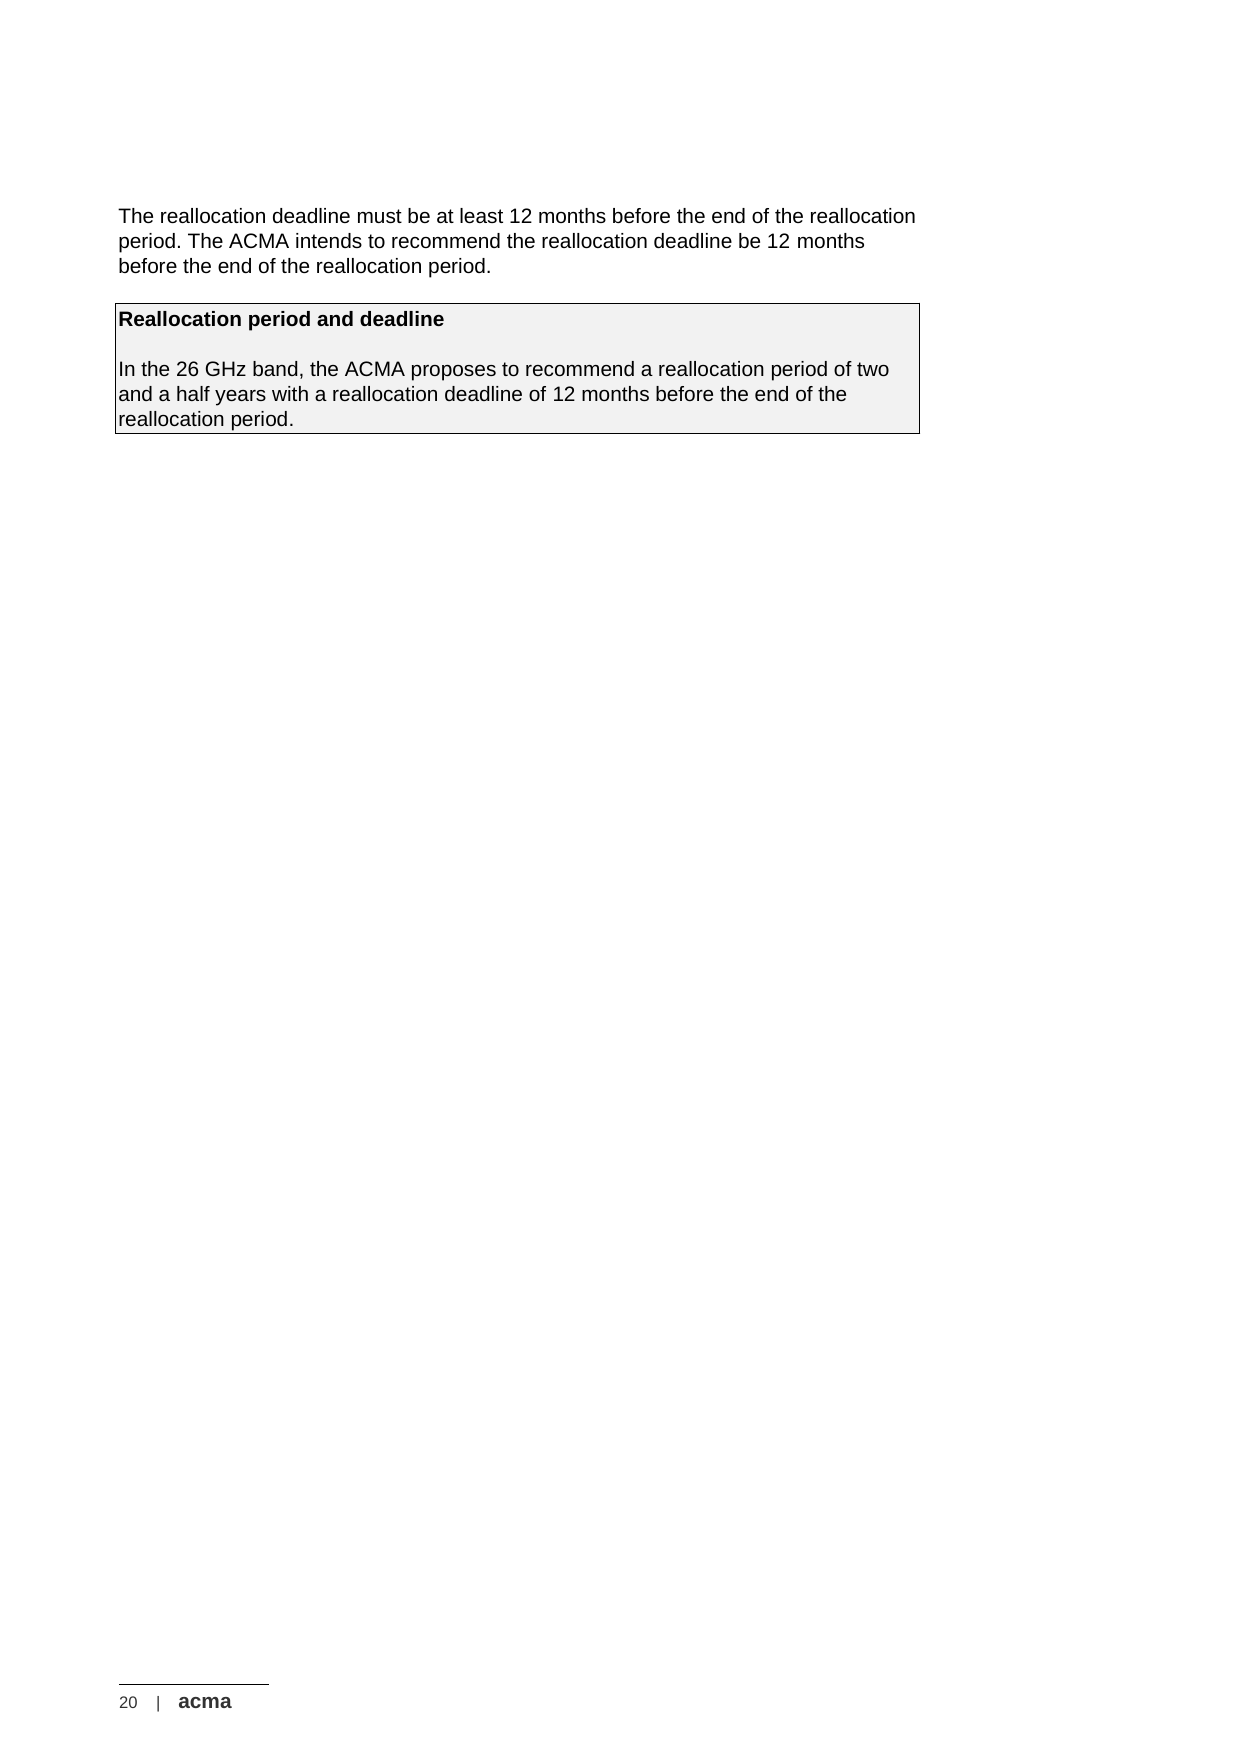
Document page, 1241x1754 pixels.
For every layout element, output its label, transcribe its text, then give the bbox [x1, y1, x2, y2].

text In the 26 GHz band, the ACMA proposes to recommend a reallocation period of two and a half years with a reallocation deadline of 12 months before the end of the reallocation period. [116, 353, 919, 433]
text The reallocation deadline must be at least 12 months before the end of the reallocation period. The ACMA intends to recommend the reallocation deadline be 12 months before the end of the reallocation period. [118, 203, 917, 278]
text Reallocation period and deadline [116, 304, 919, 331]
